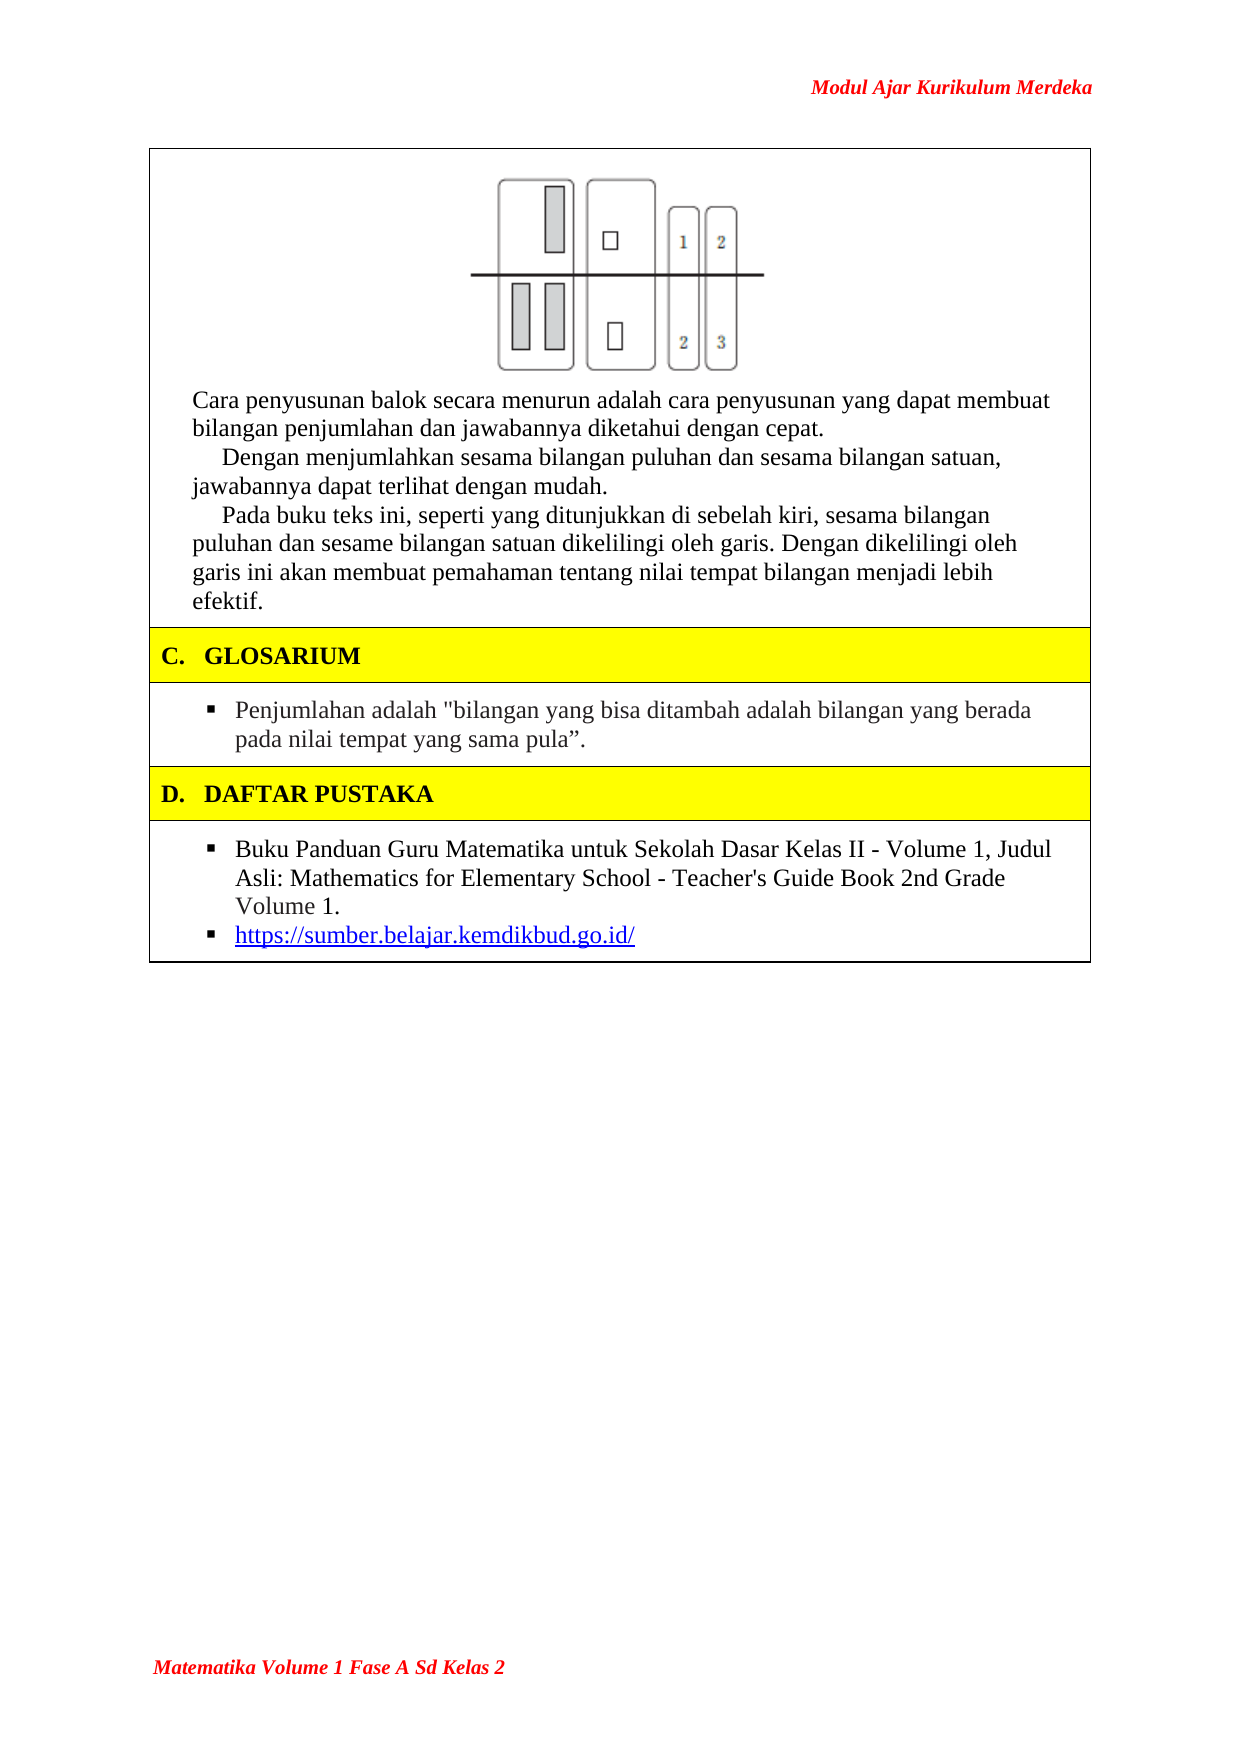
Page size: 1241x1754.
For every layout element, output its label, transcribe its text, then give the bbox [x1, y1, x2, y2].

table_cell Penjumlahan adalah "bilangan yang bisa ditambah adalah bilangan yang berada pada nilai tempat yang sama pula”. [150, 683, 1090, 766]
table_cell Buku Panduan Guru Matematika untuk Sekolah Dasar Kelas II - Volume 1, Judul Asli: Mathematics for Elementary School - Teacher's Guide Book 2nd Grade Volume 1. https://sumber.belajar.kemdikbud.go.id/ [150, 821, 1090, 961]
picture [468, 161, 780, 385]
table_cell C. GLOSARIUM [150, 628, 1090, 682]
table_cell D. DAFTAR PUSTAKA [150, 767, 1090, 820]
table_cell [150, 149, 1090, 627]
